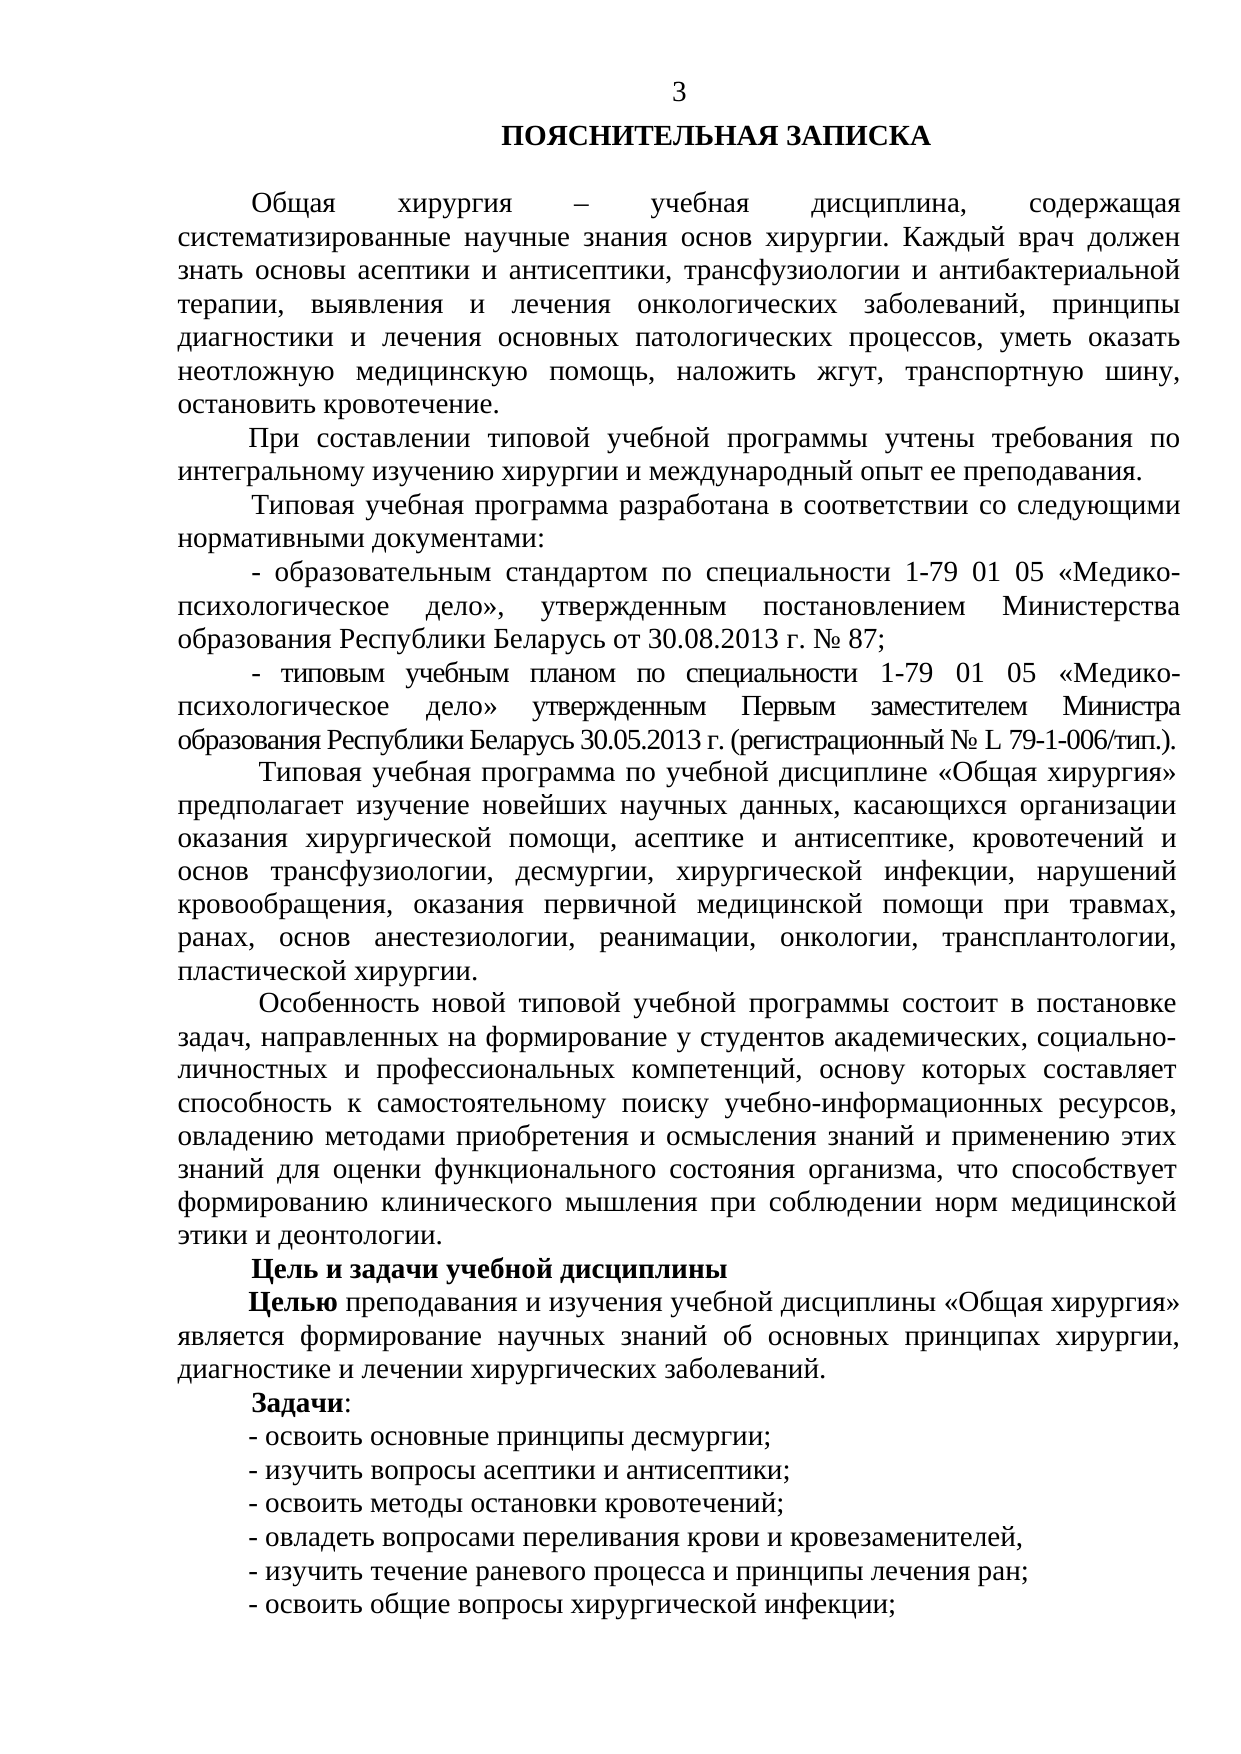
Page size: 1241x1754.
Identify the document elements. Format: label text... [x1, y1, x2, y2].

text - типовым учебным планом по специальности 1-79 01 05 «Медико-психологическое дело» утвержденным Первым заместителем Министра образования Республики Беларусь 30.05.2013 г. (регистрационный № L 79-1-006/тип.). [177, 655, 1181, 755]
text Типовая учебная программа по учебной дисциплине «Общая хирургия» предполагает изучение новейших научных данных, касающихся организации оказания хирургической помощи, асептике и антисептике, кровотечений и основ трансфузиологии, десмургии, хирургической инфекции, нарушений кровообращения, оказания первичной медицинской помощи при травмах, ранах, основ анестезиологии, реанимации, онкологии, трансплантологии, пластической хирургии. [177, 755, 1177, 987]
text - овладеть вопросами переливания крови и кровезаменителей, [177, 1519, 1181, 1553]
text - освоить основные принципы десмургии; [177, 1418, 1181, 1452]
text При составлении типовой учебной программы учтены требования по интегральному изучению хирургии и международный опыт ее преподавания. [177, 420, 1181, 487]
text - изучить вопросы асептики и антисептики; [177, 1452, 1181, 1486]
text Общая хирургия – учебная дисциплина, содержащая систематизированные научные знания основ хирургии. Каждый врач должен знать основы асептики и антисептики, трансфузиологии и антибактериальной терапии, выявления и лечения онкологических заболеваний, принципы диагностики и лечения основных патологических процессов, уметь оказать неотложную медицинскую помощь, наложить жгут, транспортную шину, остановить кровотечение. [177, 185, 1181, 420]
text - освоить методы остановки кровотечений; [177, 1486, 1181, 1519]
text - освоить общие вопросы хирургической инфекции; [177, 1586, 1181, 1620]
text Особенность новой типовой учебной программы состоит в постановке задач, направленных на формирование у студентов академических, социально-личностных и профессиональных компетенций, основу которых составляет способность к самостоятельному поиску учебно-информационных ресурсов, овладению методами приобретения и осмысления знаний и применению этих знаний для оценки функционального состояния организма, что способствует формированию клинического мышления при соблюдении норм медицинской этики и деонтологии. [177, 987, 1177, 1251]
text ПОЯСНИТЕЛЬНАЯ ЗАПИСКА [177, 118, 1181, 152]
text Целью преподавания и изучения учебной дисциплины «Общая хирургия» является формирование научных знаний об основных принципах хирургии, диагностике и лечении хирургических заболеваний. [177, 1284, 1181, 1385]
text - образовательным стандартом по специальности 1-79 01 05 «Медико-психологическое дело», утвержденным постановлением Министерства образования Республики Беларусь от 30.08.2013 г. № 87; [177, 554, 1181, 655]
text - изучить течение раневого процесса и принципы лечения ран; [177, 1553, 1181, 1586]
text Цель и задачи учебной дисциплины [177, 1251, 1181, 1284]
text Задачи: [177, 1385, 1181, 1418]
text Типовая учебная программа разработана в соответствии со следующими нормативными документами: [177, 487, 1181, 554]
